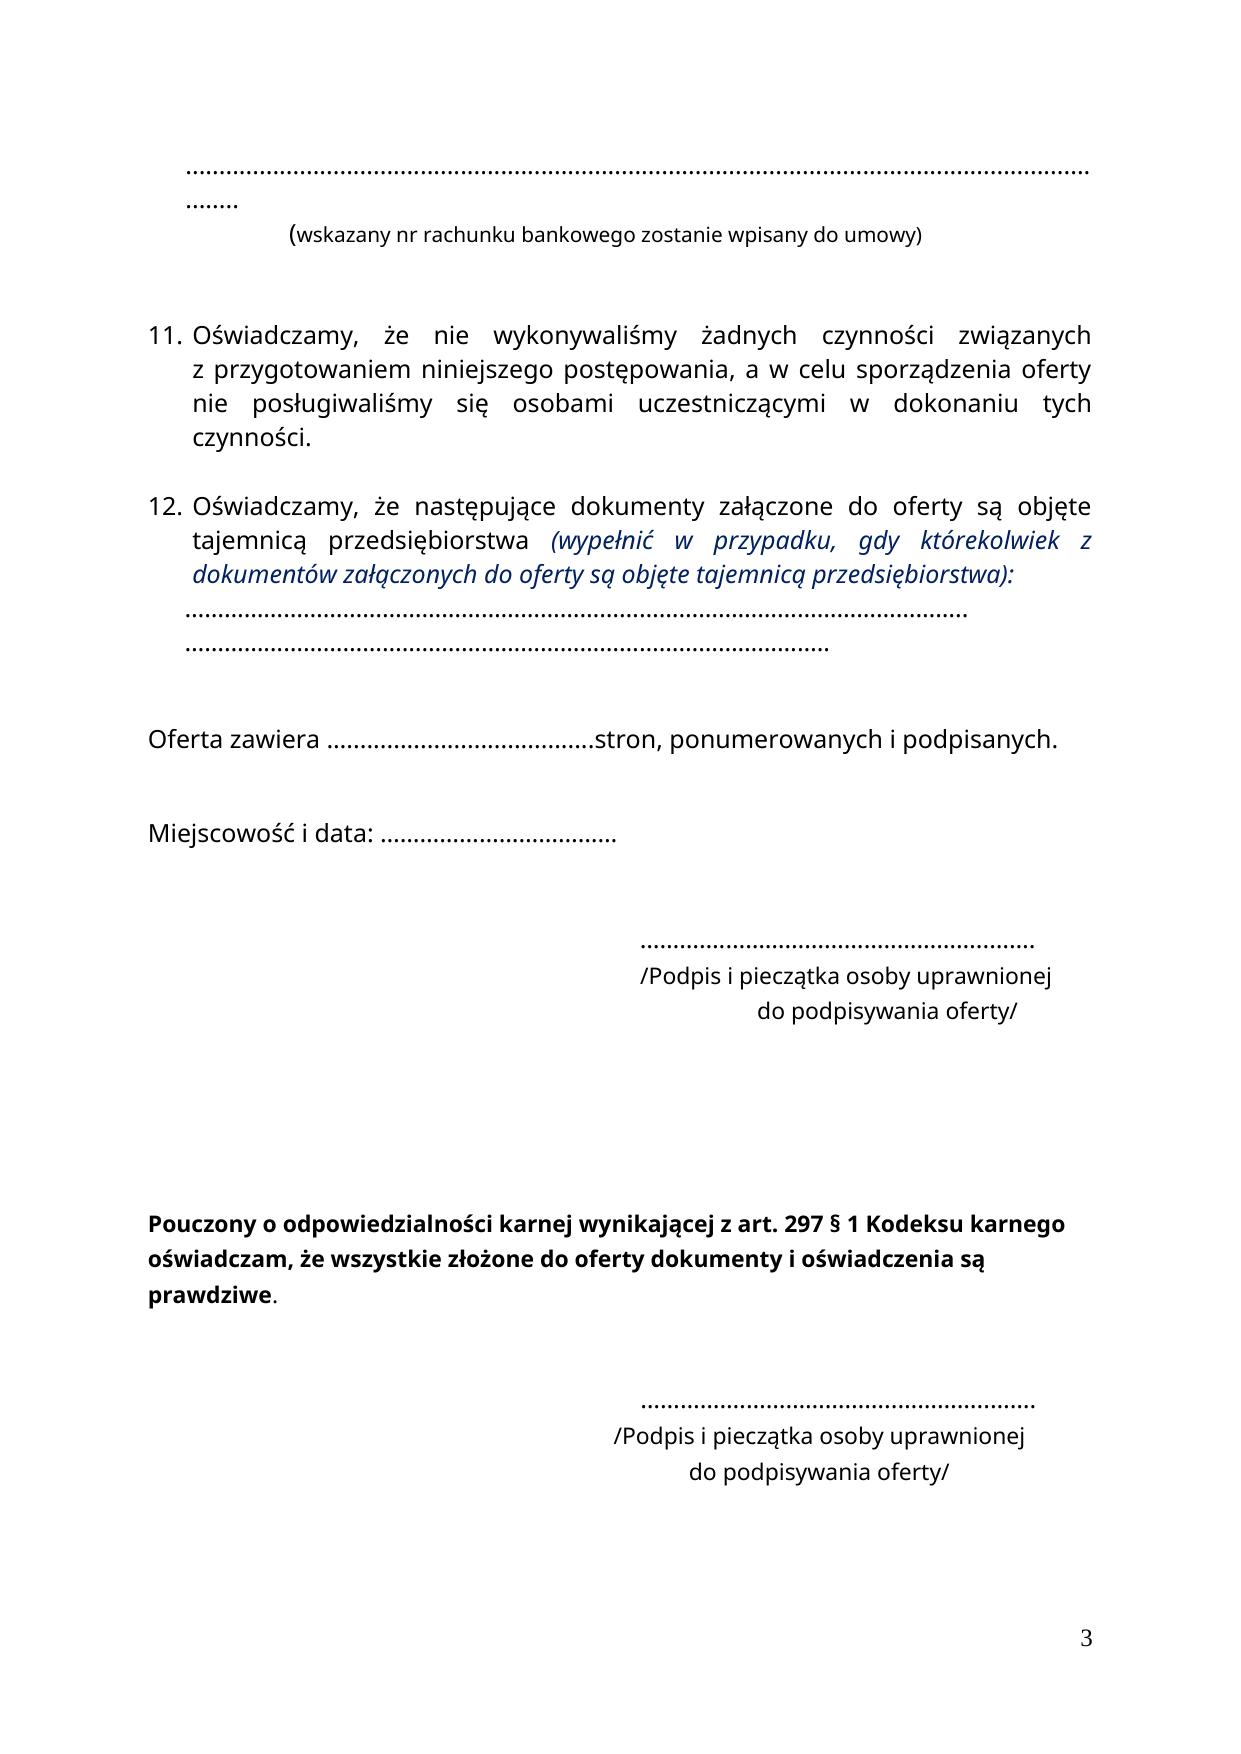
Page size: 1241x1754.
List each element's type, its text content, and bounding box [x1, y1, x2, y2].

text (wskazany nr rachunku bankowego zostanie wpisany do umowy) [185, 216, 1093, 250]
text ………….……………………..…………..……. [189, 1381, 1093, 1416]
text Oferta zawiera ….....................................stron, ponumerowanych i podpisanych. [148, 721, 1093, 755]
text Pouczony o odpowiedzialności karnej wynikającej z art. 297 § 1 Kodeksu karnego oświadczam, że wszystkie złożone do oferty dokumenty i oświadczenia są prawdziwe. [148, 1204, 1093, 1310]
text Miejscowość i data: ……………………………… [148, 815, 1093, 849]
text ………………………………………………………………………………………………………..…………………………………………………………………………………….. [184, 590, 1093, 658]
text /Podpis i pieczątka osoby uprawnionej [189, 956, 1093, 991]
text ………….……………………..…………..……. [189, 920, 1093, 956]
list Oświadczamy, że następujące dokumenty załączone do oferty są objęte tajemnicą przedsiębiorstwa (wypełnić w przypadku, gdy którekolwiek z dokumentów załączonych do oferty są objęte tajemnicą przedsiębiorstwa): [148, 488, 1093, 590]
text /Podpis i pieczątka osoby uprawnionej [189, 1416, 1093, 1452]
text ............................................................................................................................................... [185, 148, 1093, 216]
list Oświadczamy, że nie wykonywaliśmy żadnych czynności związanych z przygotowaniem niniejszego postępowania, a w celu sporządzenia oferty nie posługiwaliśmy się osobami uczestniczącymi w dokonaniu tych czynności. [148, 318, 1093, 454]
text do podpisywania oferty/ [189, 991, 1093, 1027]
text do podpisywania oferty/ [189, 1452, 1093, 1487]
